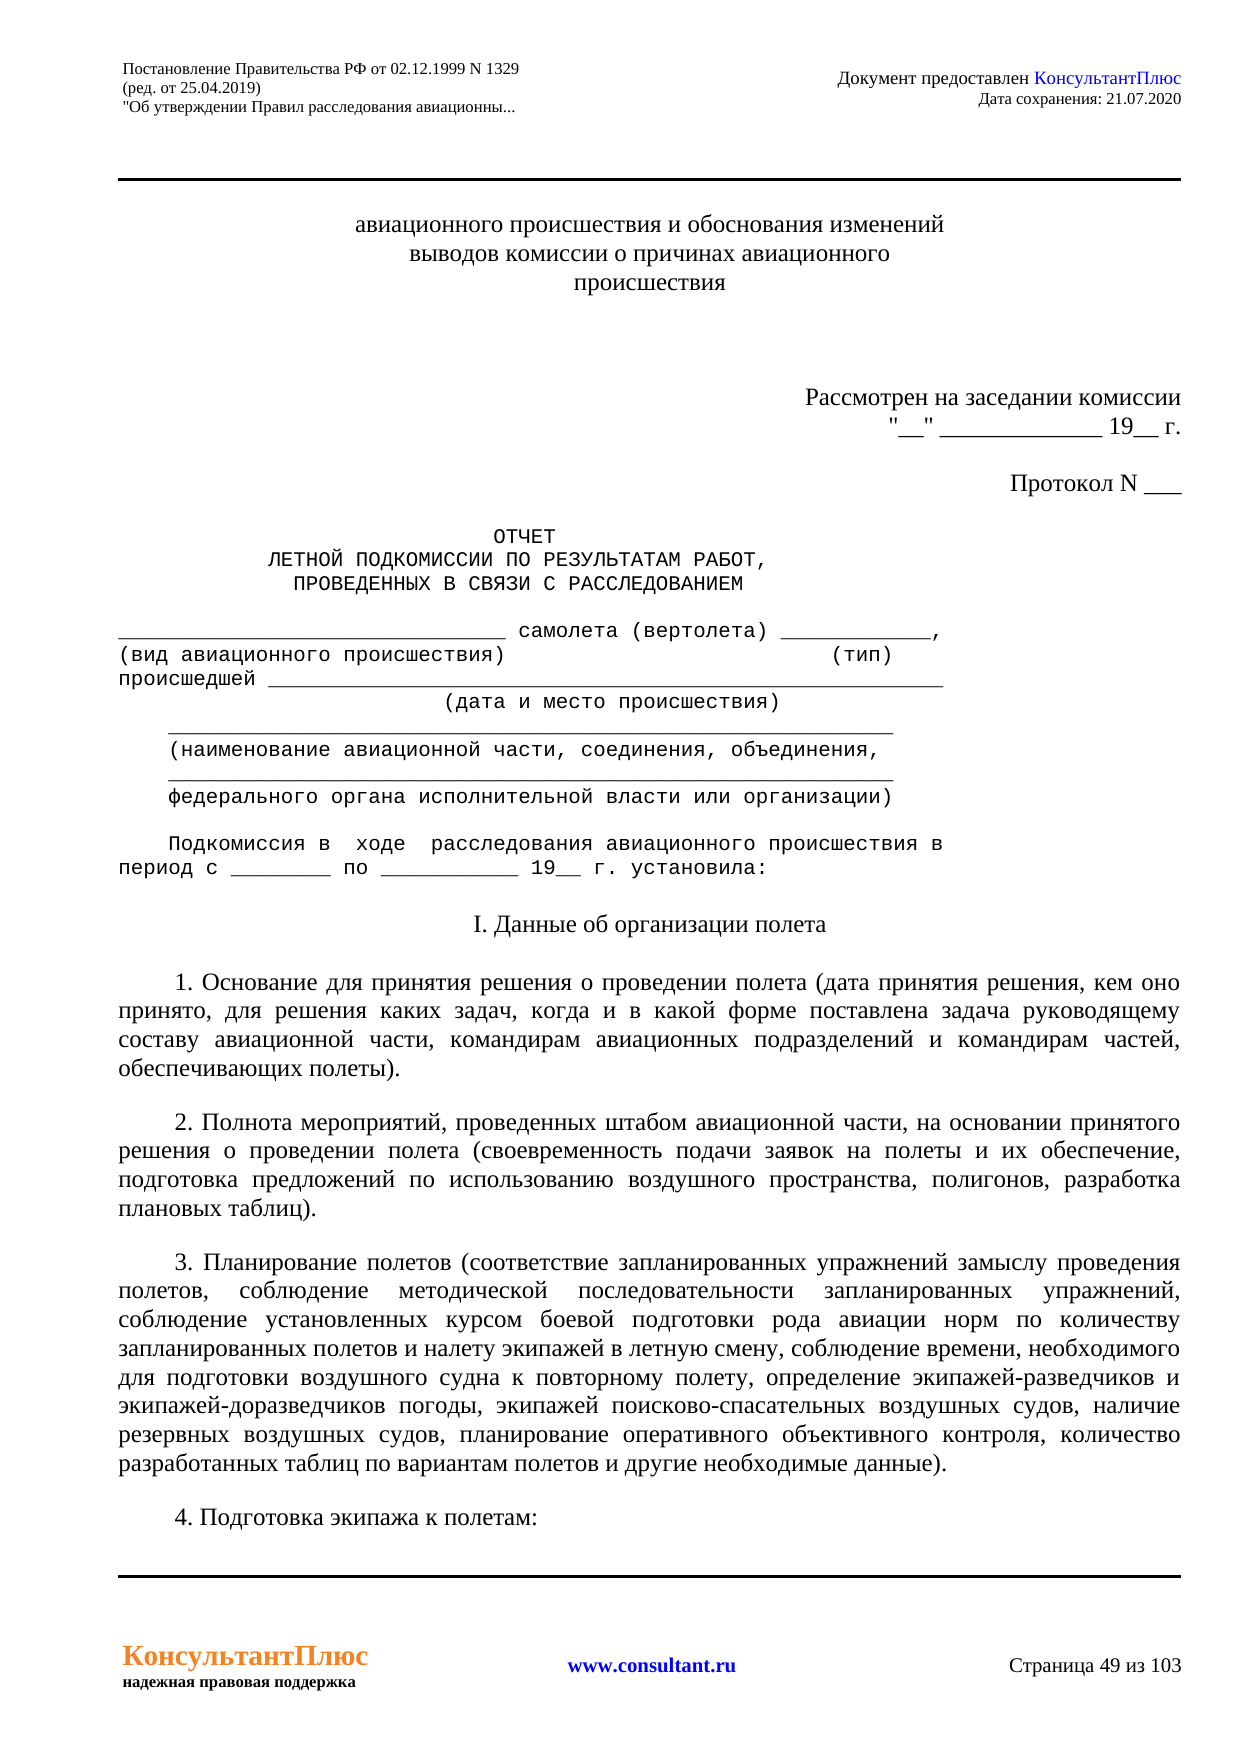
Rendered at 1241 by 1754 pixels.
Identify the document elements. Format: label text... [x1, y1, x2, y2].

text _______________________________ самолета (вертолета) ____________, [118, 620, 1181, 644]
text I. Данные об организации полета [118, 909, 1181, 938]
text "__" _____________ 19__ г. [118, 411, 1181, 439]
text (вид авиационного происшествия) (тип) [118, 644, 1181, 668]
text (наименование авиационной части, соединения, объединения, [118, 739, 1181, 762]
text __________________________________________________________ [118, 762, 1181, 786]
text ОТЧЕТ [118, 526, 1181, 549]
text 1. Основание для принятия решения о проведении полета (дата принятия решения, кем оно принято, для решения каких задач, когда и в какой форме поставлена задача руководящему составу авиационной части, командирам авиационных подразделений и командирам частей, обеспечивающих полеты). [118, 967, 1181, 1082]
text происшедшей ______________________________________________________ [118, 668, 1181, 691]
text Рассмотрен на заседании комиссии [118, 382, 1181, 411]
text 4. Подготовка экипажа к полетам: [118, 1502, 1181, 1531]
text 2. Полнота мероприятий, проведенных штабом авиационной части, на основании принятого решения о проведении полета (своевременность подачи заявок на полеты и их обеспечение, подготовка предложений по использованию воздушного пространства, полигонов, разработка плановых таблиц). [118, 1107, 1181, 1222]
text ЛЕТНОЙ ПОДКОМИССИИ ПО РЕЗУЛЬТАТАМ РАБОТ, [118, 549, 1181, 573]
text авиационного происшествия и обоснования изменений [118, 209, 1181, 238]
text федерального органа исполнительной власти или организации) [118, 786, 1181, 809]
text период с ________ по ___________ 19__ г. установила: [118, 857, 1181, 881]
text происшествия [118, 267, 1181, 296]
text ПРОВЕДЕННЫХ В СВЯЗИ С РАССЛЕДОВАНИЕМ [118, 573, 1181, 597]
text Протокол N ___ [118, 468, 1181, 497]
text Подкомиссия в ходе расследования авиационного происшествия в [118, 833, 1181, 857]
text __________________________________________________________ [118, 715, 1181, 739]
text (дата и место происшествия) [118, 691, 1181, 715]
text выводов комиссии о причинах авиационного [118, 238, 1181, 267]
text 3. Планирование полетов (соответствие запланированных упражнений замыслу проведения полетов, соблюдение методической последовательности запланированных упражнений, соблюдение установленных курсом боевой подготовки рода авиации норм по количеству запланированных полетов и налету экипажей в летную смену, соблюдение времени, необходимого для подготовки воздушного судна к повторному полету, определение экипажей-разведчиков и экипажей-доразведчиков погоды, экипажей поисково-спасательных воздушных судов, наличие резервных воздушных судов, планирование оперативного объективного контроля, количество разработанных таблиц по вариантам полетов и другие необходимые данные). [118, 1247, 1181, 1477]
